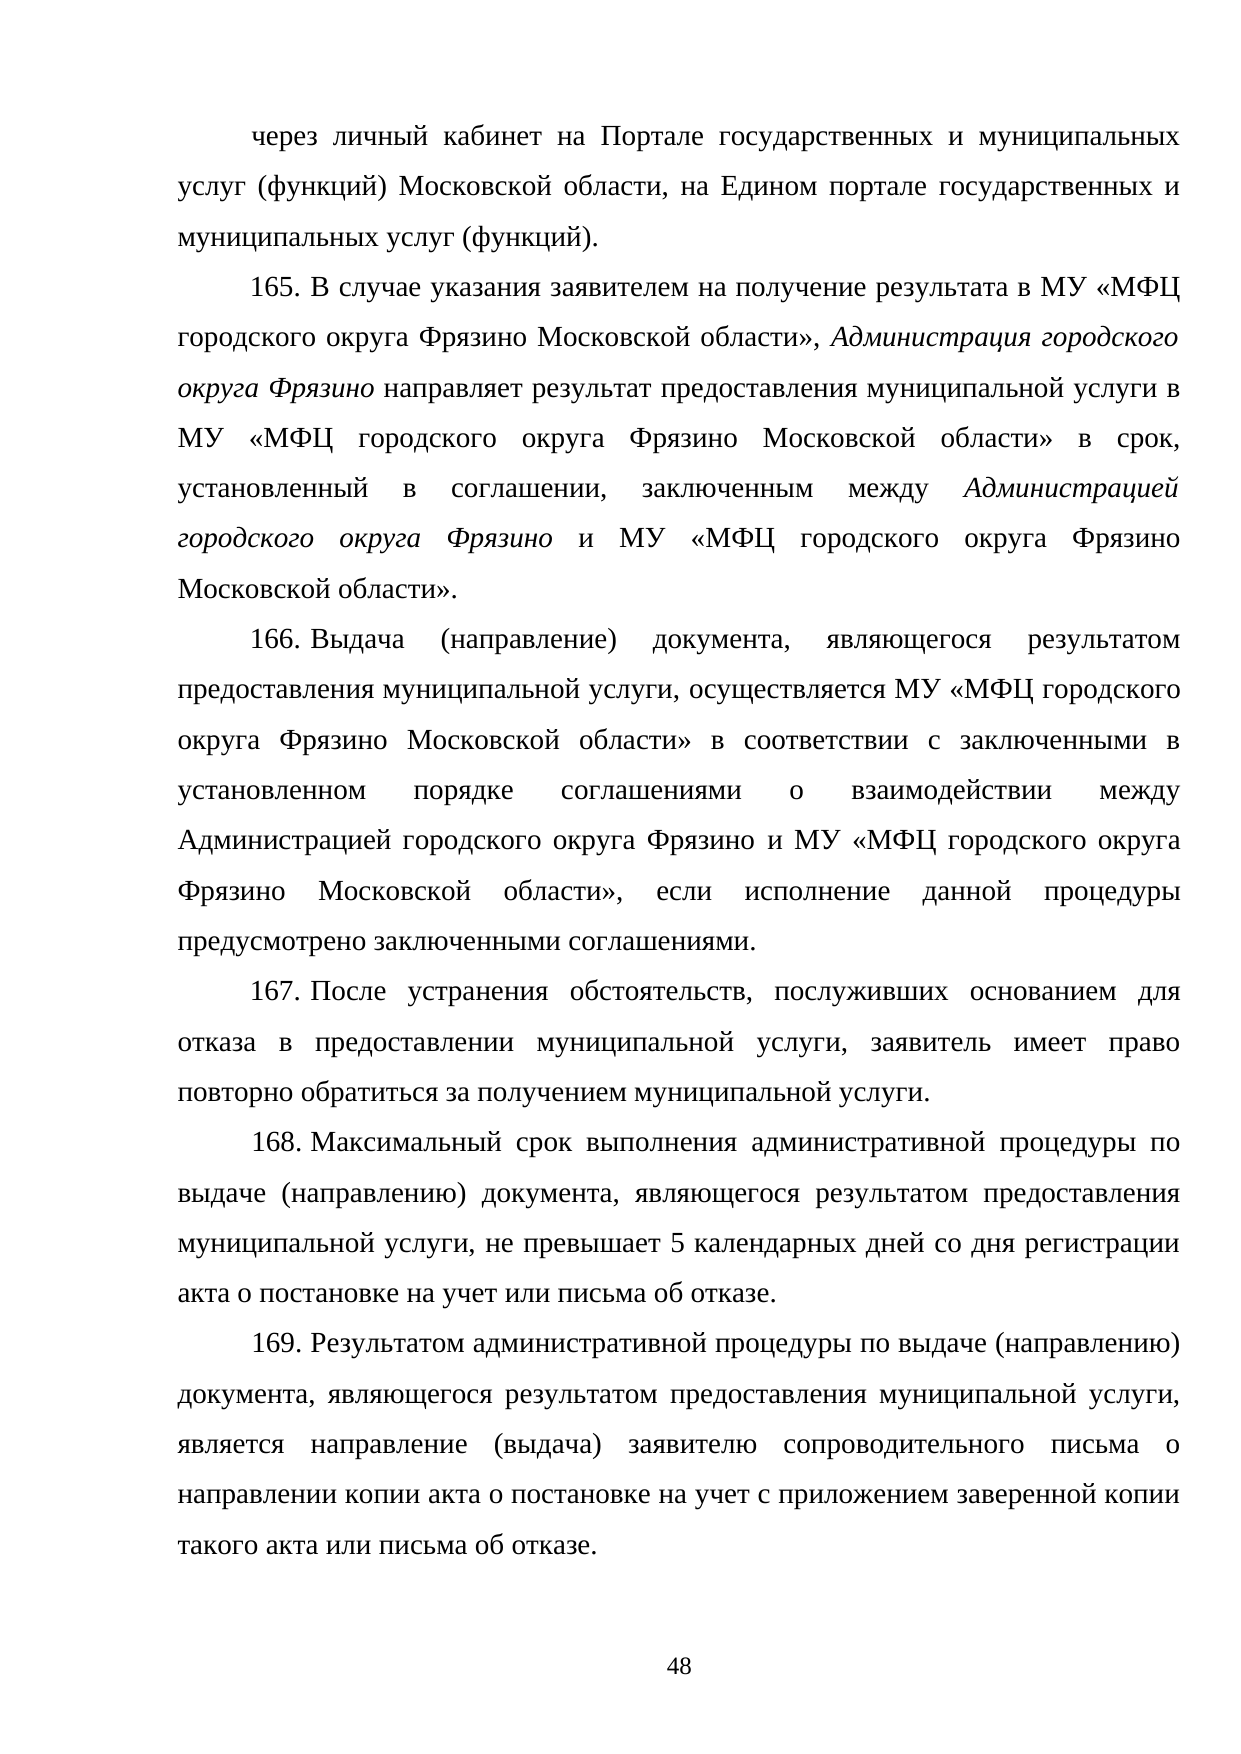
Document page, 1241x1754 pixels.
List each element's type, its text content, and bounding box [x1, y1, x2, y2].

text через личный кабинет на Портале государственных и муниципальных услуг (функций) Московской области, на Едином портале государственных и муниципальных услуг (функций). [177, 118, 1181, 252]
list В случае указания заявителем на получение результата в МУ «МФЦ городского округа Фрязино Московской области», Администрация городского округа Фрязино направляет результат предоставления муниципальной услуги в МУ «МФЦ городского округа Фрязино Московской области» в срок, установленный в соглашении, заключенным между Администрацией городского округа Фрязино и МУ «МФЦ городского округа Фрязино Московской области». [177, 269, 1181, 604]
list Максимальный срок выполнения административной процедуры по выдаче (направлению) документа, являющегося результатом предоставления муниципальной услуги, не превышает 5 календарных дней со дня регистрации акта о постановке на учет или письма об отказе. [177, 1124, 1181, 1309]
list Результатом административной процедуры по выдаче (направлению) документа, являющегося результатом предоставления муниципальной услуги, является направление (выдача) заявителю сопроводительного письма о направлении копии акта о постановке на учет с приложением заверенной копии такого акта или письма об отказе. [177, 1326, 1181, 1560]
list Выдача (направление) документа, являющегося результатом предоставления муниципальной услуги, осуществляется МУ «МФЦ городского округа Фрязино Московской области» в соответствии с заключенными в установленном порядке соглашениями о взаимодействии между Администрацией городского округа Фрязино и МУ «МФЦ городского округа Фрязино Московской области», если исполнение данной процедуры предусмотрено заключенными соглашениями. [177, 621, 1181, 957]
list После устранения обстоятельств, послуживших основанием для отказа в предоставлении муниципальной услуги, заявитель имеет право повторно обратиться за получением муниципальной услуги. [177, 973, 1181, 1108]
